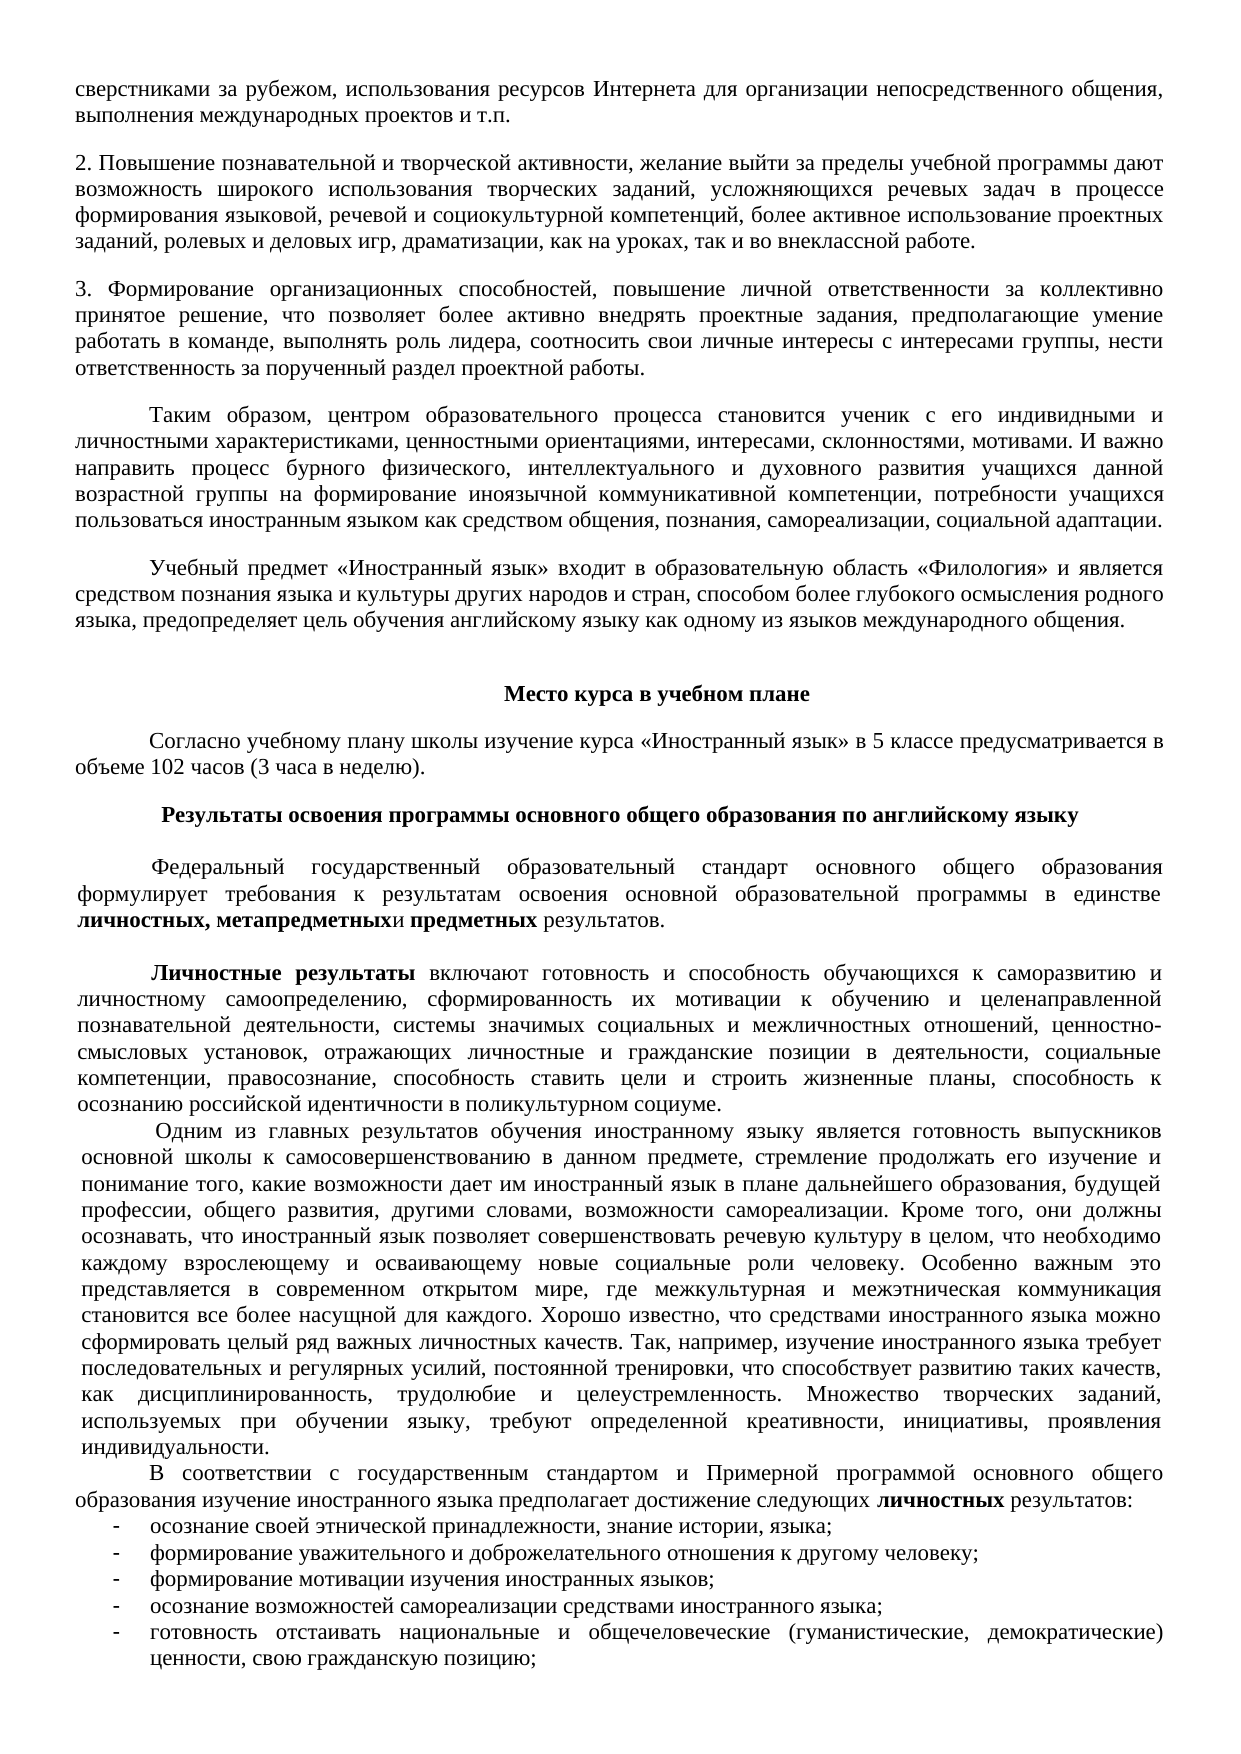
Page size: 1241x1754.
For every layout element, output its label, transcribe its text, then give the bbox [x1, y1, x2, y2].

text 3. Формирование организационных способностей, повышение личной ответственности за коллективно принятое решение, что позволяет более активно внедрять проектные задания, предполагающие умение работать в команде, выполнять роль лидера, соотносить свои личные интересы с интересами группы, нести ответственность за порученный раздел проектной работы. [75, 275, 1165, 380]
text Результаты освоения программы основного общего образования по английскому языку [75, 801, 1165, 827]
text Учебный предмет «Иностранный язык» входит в образовательную область «Филология» и является средством познания языка и культуры других народов и стран, способом более глубокого осмысления родного языка, предопределяет цель обучения английскому языку как одному из языков международного общения. [75, 554, 1165, 633]
list формирование мотивации изучения иностранных языков; [112, 1565, 1165, 1592]
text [75, 75, 1165, 128]
text Федеральный государственный образовательный стандарт основного общего образования формулирует требования к результатам освоения основной образовательной программы в единстве личностных, метапредметныхи предметных результатов. [77, 853, 1163, 932]
list осознание возможностей самореализации средствами иностранного языка; [112, 1592, 1165, 1618]
text В соответствии с государственным стандартом и Примерной программой основного общего образования изучение иностранного языка предполагает достижение следующих личностных результатов: [75, 1459, 1165, 1512]
list готовность отстаивать национальные и общечеловеческие (гуманистические, демократические) ценности, свою гражданскую позицию; [112, 1618, 1165, 1671]
text Согласно учебному плану школы изучение курса «Иностранный язык» в 5 классе предусматривается в объеме 102 часов (3 часа в неделю). [75, 727, 1165, 780]
text Место курса в учебном плане [75, 680, 1165, 706]
list осознание своей этнической принадлежности, знание истории, языка; [112, 1512, 1165, 1539]
text Одним из главных результатов обучения иностранному языку является готовность выпускников основной школы к самосовершенствованию в данном предмете, стремление продолжать его изучение и понимание того, какие возможности дает им иностранный язык в плане дальнейшего образования, будущей профессии, общего развития, другими словами, возможности самореализации. Кроме того, они должны осознавать, что иностранный язык позволяет совершенствовать речевую культуру в целом, что необходимо каждому взрослеющему и осваивающему новые социальные роли человеку. Особенно важным это представляется в современном открытом мире, где межкультурная и межэтническая коммуникация становится все более насущной для каждого. Хорошо известно, что средствами иностранного языка можно сформировать целый ряд важных личностных качеств. Так, например, изучение иностранного языка требует последовательных и регулярных усилий, постоянной тренировки, что способствует развитию таких качеств, как дисциплинированность, трудолюбие и целеустремленность. Множество творческих заданий, используемых при обучении языку, требуют определенной креативности, инициативы, проявления индивидуальности. [81, 1117, 1163, 1459]
text Личностные результаты включают готовность и способность обучающихся к саморазвитию и личностному самоопределению, сформированность их мотивации к обучению и целенаправленной познавательной деятельности, системы значимых социальных и межличностных отношений, ценностно-смысловых установок, отражающих личностные и гражданские позиции в деятельности, социальные компетенции, правосознание, способность ставить цели и строить жизненные планы, способность к осознанию российской идентичности в поликультурном социуме. [77, 959, 1163, 1117]
text 2. Повышение познавательной и творческой активности, желание выйти за пределы учебной программы дают возможность широкого использования творческих заданий, усложняющихся речевых задач в процессе формирования языковой, речевой и социокультурной компетенций, более активное использование проектных заданий, ролевых и деловых игр, драматизации, как на уроках, так и во внеклассной работе. [75, 148, 1165, 254]
list формирование уважительного и доброжелательного отношения к другому человеку; [112, 1539, 1165, 1565]
text Таким образом, центром образовательного процесса становится ученик с его индивидными и личностными характеристиками, ценностными ориентациями, интересами, склонностями, мотивами. И важно направить процесс бурного физического, интеллектуального и духовного развития учащихся данной возрастной группы на формирование иноязычной коммуникативной компетенции, потребности учащихся пользоваться иностранным языком как средством общения, познания, самореализации, социальной адаптации. [75, 401, 1165, 533]
